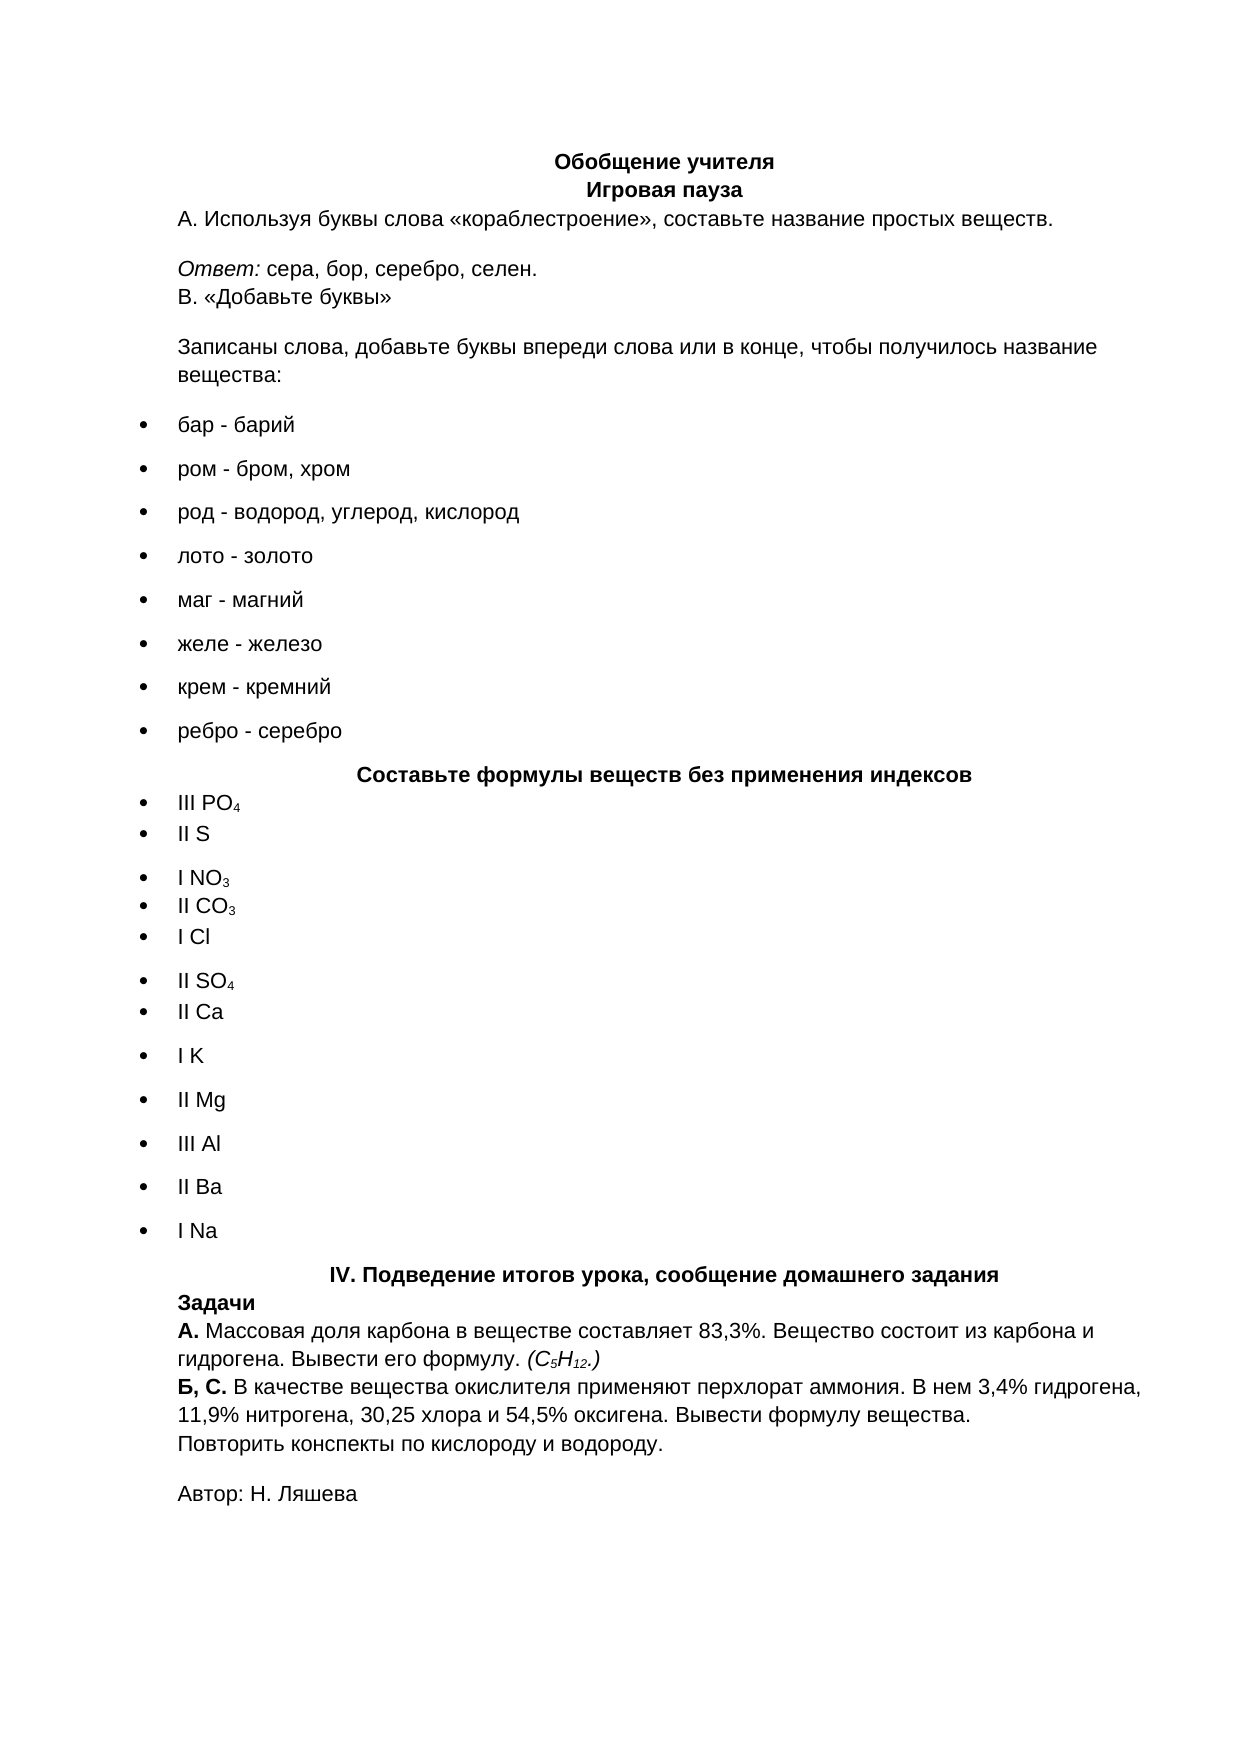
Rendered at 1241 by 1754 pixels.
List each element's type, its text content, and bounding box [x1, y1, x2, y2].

list II SO4 [140, 965, 1152, 993]
text Повторить конспекты по кислороду и водороду. [177, 1427, 1152, 1456]
list ром - бром, хром [140, 452, 1152, 481]
list III PO4 [140, 787, 1152, 815]
text Обобщение учителя [177, 118, 1152, 174]
list III Al [140, 1127, 1152, 1156]
text А. Массовая доля карбона в веществе составляет 83,3%. Вещество состоит из карбона и гидрогена. Вывести его формулу. (С5Н12.) [177, 1315, 1152, 1371]
text Игровая пауза [177, 174, 1152, 202]
list I Na [140, 1215, 1152, 1243]
list ребро - серебро [140, 715, 1152, 743]
list I K [140, 1040, 1152, 1068]
list II S [140, 818, 1152, 846]
text В. «Добавьте буквы» [177, 281, 1152, 309]
list II Ba [140, 1171, 1152, 1199]
text Составьте формулы веществ без применения индексов [177, 759, 1152, 787]
list II Ca [140, 996, 1152, 1024]
text Ответ: сера, бор, серебро, селен. [177, 252, 1152, 281]
text А. Используя буквы слова «кораблестроение», составьте название простых веществ. [177, 202, 1152, 231]
list II Mg [140, 1084, 1152, 1112]
list I Cl [140, 921, 1152, 949]
list желе - железо [140, 627, 1152, 656]
list бар - барий [140, 409, 1152, 437]
list I NO3 [140, 862, 1152, 890]
text Б, С. В качестве вещества окислителя применяют перхлорат аммония. В нем 3,4% гидрогена, 11,9% нитрогена, 30,25 хлора и 54,5% оксигена. Вывести формулу вещества. [177, 1371, 1152, 1427]
text Задачи [177, 1287, 1152, 1315]
text Записаны слова, добавьте буквы впереди слова или в конце, чтобы получилось название вещества: [177, 331, 1152, 387]
list род - водород, углерод, кислород [140, 496, 1152, 524]
list маг - магний [140, 584, 1152, 612]
text IV. Подведение итогов урока, сообщение домашнего задания [177, 1259, 1152, 1287]
list крем - кремний [140, 671, 1152, 699]
list II CO3 [140, 890, 1152, 918]
text Автор: Н. Ляшева [177, 1477, 1152, 1506]
list лото - золото [140, 540, 1152, 568]
